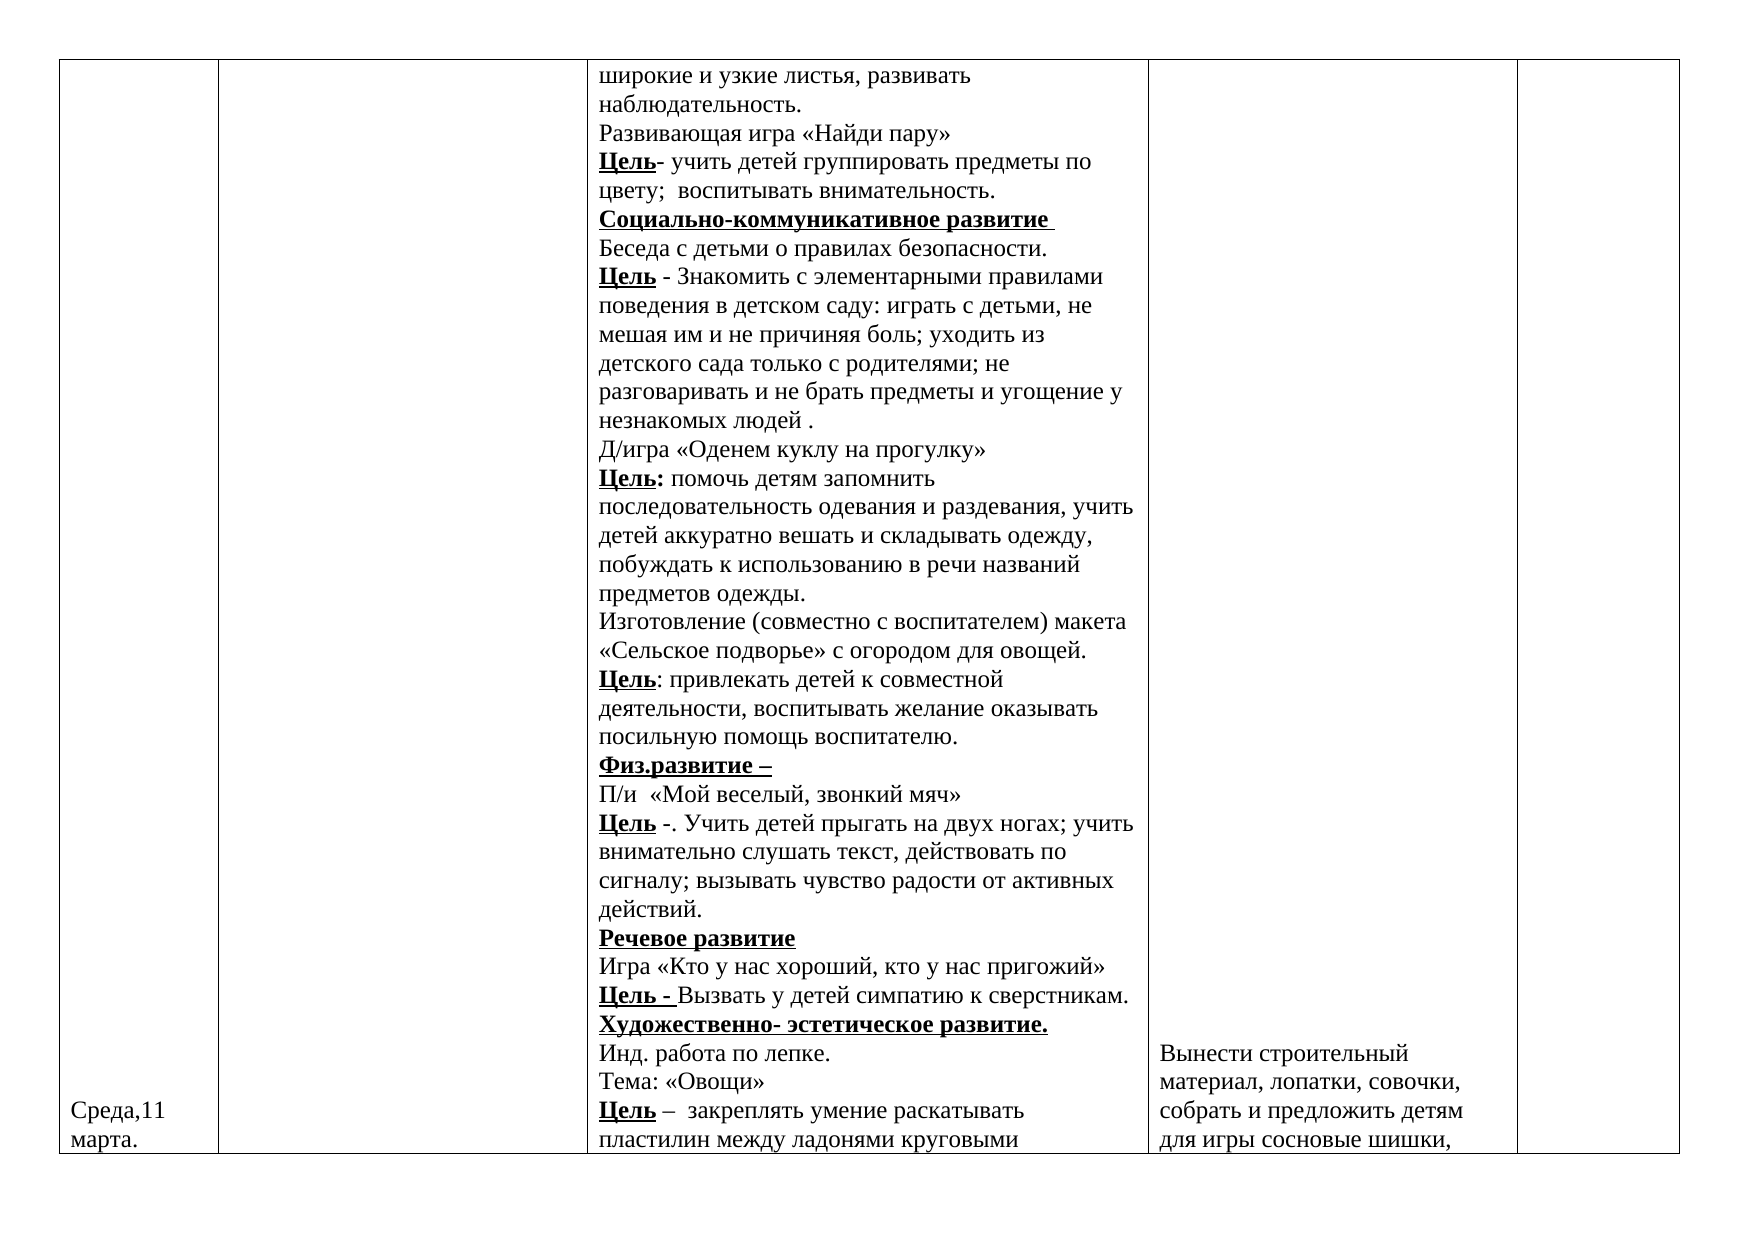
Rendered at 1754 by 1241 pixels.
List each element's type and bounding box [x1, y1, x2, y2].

table_cell [1518, 60, 1679, 1153]
table_cell [1149, 60, 1517, 1153]
table_cell [219, 60, 587, 1153]
table_cell [588, 60, 1148, 1153]
table_cell [60, 60, 218, 1153]
